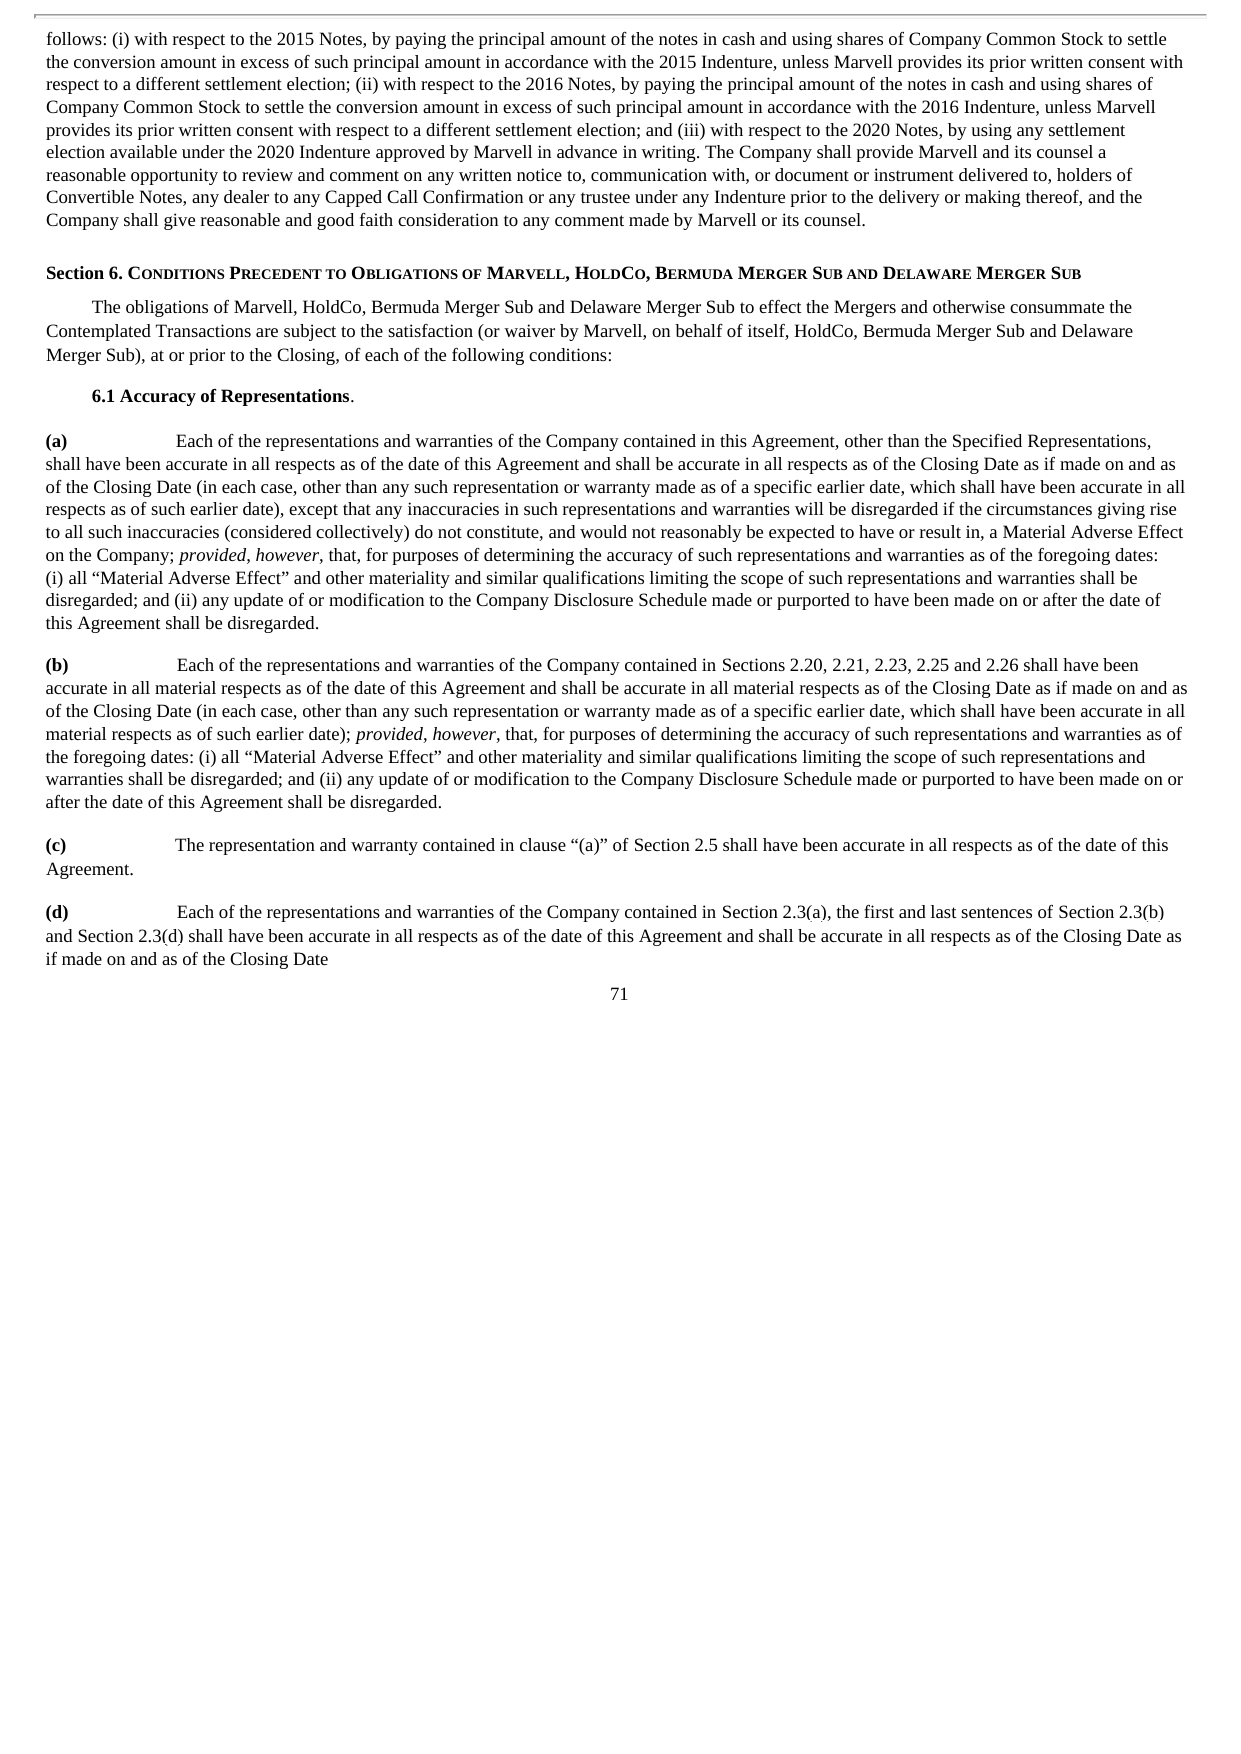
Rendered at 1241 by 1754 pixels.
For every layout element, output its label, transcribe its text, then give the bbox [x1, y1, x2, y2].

text 71 [45, 983, 1193, 1005]
text follows: (i) with respect to the 2015 Notes, by paying the principal amount of the notes in cash and using shares of Company Common Stock to settle the conversion amount in excess of such principal amount in accordance with the 2015 Indenture, unless Marvell provides its prior written consent with respect to a different settlement election; (ii) with respect to the 2016 Notes, by paying the principal amount of the notes in cash and using shares of Company Common Stock to settle the conversion amount in excess of such principal amount in accordance with the 2016 Indenture, unless Marvell provides its prior written consent with respect to a different settlement election; and (iii) with respect to the 2020 Notes, by using any settlement election available under the 2020 Indenture approved by Marvell in advance in writing. The Company shall provide Marvell and its counsel a reasonable opportunity to review and comment on any written notice to, communication with, or document or instrument delivered to, holders of Convertible Notes, any dealer to any Capped Call Confirmation or any trustee under any Indenture prior to the delivery or making thereof, and the Company shall give reasonable and good faith consideration to any comment made by Marvell or its counsel. [46, 28, 1190, 231]
list all “Material Adverse Effect” and other materiality and similar qualifications limiting the scope of such representations and warranties shall be disregarded; and (ii) any update of or modification to the Company Disclosure Schedule made or purported to have been made on or after the date of this Agreement shall be disregarded. [45, 567, 1192, 634]
text The obligations of Marvell, HoldCo, Bermuda Merger Sub and Delaware Merger Sub to effect the Mergers and otherwise consummate the Contemplated Transactions are subject to the satisfaction (or waiver by Marvell, on behalf of itself, HoldCo, Bermuda Merger Sub and Delaware Merger Sub), at or prior to the Closing, of each of the following conditions: [46, 296, 1192, 365]
picture [34, 14, 1207, 19]
list Each of the representations and warranties of the Company contained in Section 2.3(a), the first and last sentences of Section 2.3(b) and Section 2.3(d) shall have been accurate in all respects as of the date of this Agreement and shall be accurate in all respects as of the Closing Date as if made on and as of the Closing Date [45, 901, 1192, 970]
text Agreement. [46, 858, 1192, 879]
text 6.1 Accuracy of Representations. [92, 385, 1192, 407]
list Each of the representations and warranties of the Company contained in Sections 2.20, 2.21, 2.23, 2.25 and 2.26 shall have been accurate in all material respects as of the date of this Agreement and shall be accurate in all material respects as of the Closing Date as if made on and as of the Closing Date (in each case, other than any such representation or warranty made as of a specific earlier date, which shall have been accurate in all material respects as of such earlier date); provided, however, that, for purposes of determining the accuracy of such representations and warranties as of the foregoing dates: (i) all “Material Adverse Effect” and other materiality and similar qualifications limiting the scope of such representations and warranties shall be disregarded; and (ii) any update of or modification to the Company Disclosure Schedule made or purported to have been made on or after the date of this Agreement shall be disregarded. [45, 654, 1192, 813]
list Each of the representations and warranties of the Company contained in this Agreement, other than the Specified Representations, shall have been accurate in all respects as of the date of this Agreement and shall be accurate in all respects as of the Closing Date as if made on and as of the Closing Date (in each case, other than any such representation or warranty made as of a specific earlier date, which shall have been accurate in all respects as of such earlier date), except that any inaccuracies in such representations and warranties will be disregarded if the circumstances giving rise to all such inaccuracies (considered collectively) do not constitute, and would not reasonably be expected to have or result in, a Material Adverse Effect on the Company; provided, however, that, for purposes of determining the accuracy of such representations and warranties as of the foregoing dates: [45, 430, 1192, 565]
list The representation and warranty contained in clause “(a)” of Section 2.5 shall have been accurate in all respects as of the date of this [45, 833, 1192, 855]
text Section 6. CONDITIONS PRECEDENT TO OBLIGATIONS OF MARVELL, HOLDCO, BERMUDA MERGER SUB AND DELAWARE MERGER SUB [46, 262, 1192, 283]
